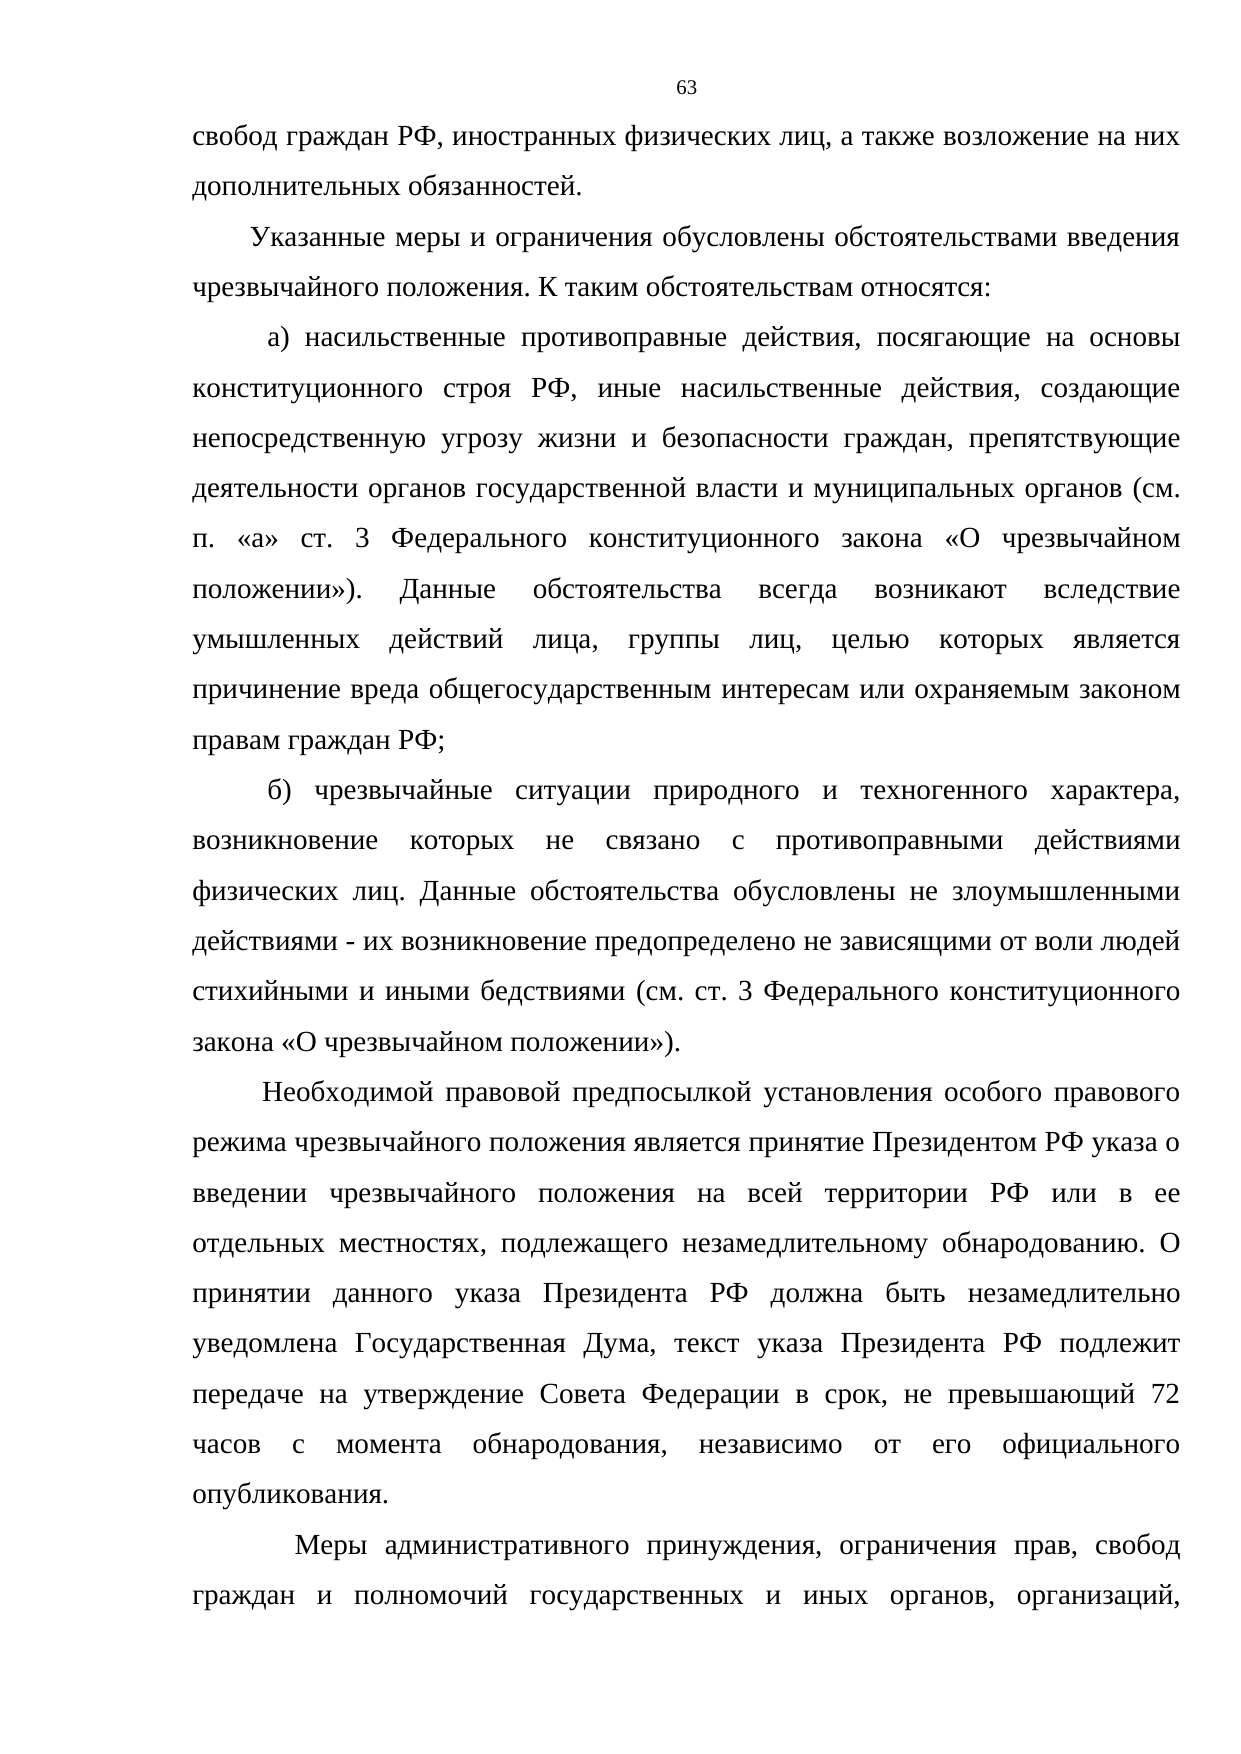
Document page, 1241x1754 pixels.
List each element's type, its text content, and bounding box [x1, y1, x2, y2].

text Необходимой правовой предпосылкой установления особого правового режима чрезвычайного положения является принятие Президентом РФ указа о введении чрезвычайного положения на всей территории РФ или в ее отдельных местностях, подлежащего незамедлительному обнародованию. О принятии данного указа Президента РФ должна быть незамедлительно уведомлена Государственная Дума, текст указа Президента РФ подлежит передаче на утверждение Совета Федерации в срок, не превышающий 72 часов с момента обнародования, независимо от его официального опубликования. [192, 1074, 1181, 1510]
text Указанные меры и ограничения обусловлены обстоятельствами введения чрезвычайного положения. К таким обстоятельствам относятся: [192, 219, 1181, 303]
text б) чрезвычайные ситуации природного и техногенного характера, возникновение которых не связано с противоправными действиями физических лиц. Данные обстоятельства обусловлены не злоумышленными действиями - их возникновение предопределено не зависящими от воли людей стихийными и иными бедствиями (см. ст. 3 Федерального конституционного закона «О чрезвычайном положении»). [192, 772, 1181, 1057]
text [192, 118, 1181, 202]
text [192, 1527, 1181, 1611]
text а) насильственные противоправные действия, посягающие на основы конституционного строя РФ, иные насильственные действия, создающие непосредственную угрозу жизни и безопасности граждан, препятствующие деятельности органов государственной власти и муниципальных органов (см. п. «а» ст. 3 Федерального конституционного закона «О чрезвычайном положении»). Данные обстоятельства всегда возникают вследствие умышленных действий лица, группы лиц, целью которых является причинение вреда общегосударственным интересам или охраняемым законом правам граждан РФ; [192, 319, 1181, 755]
